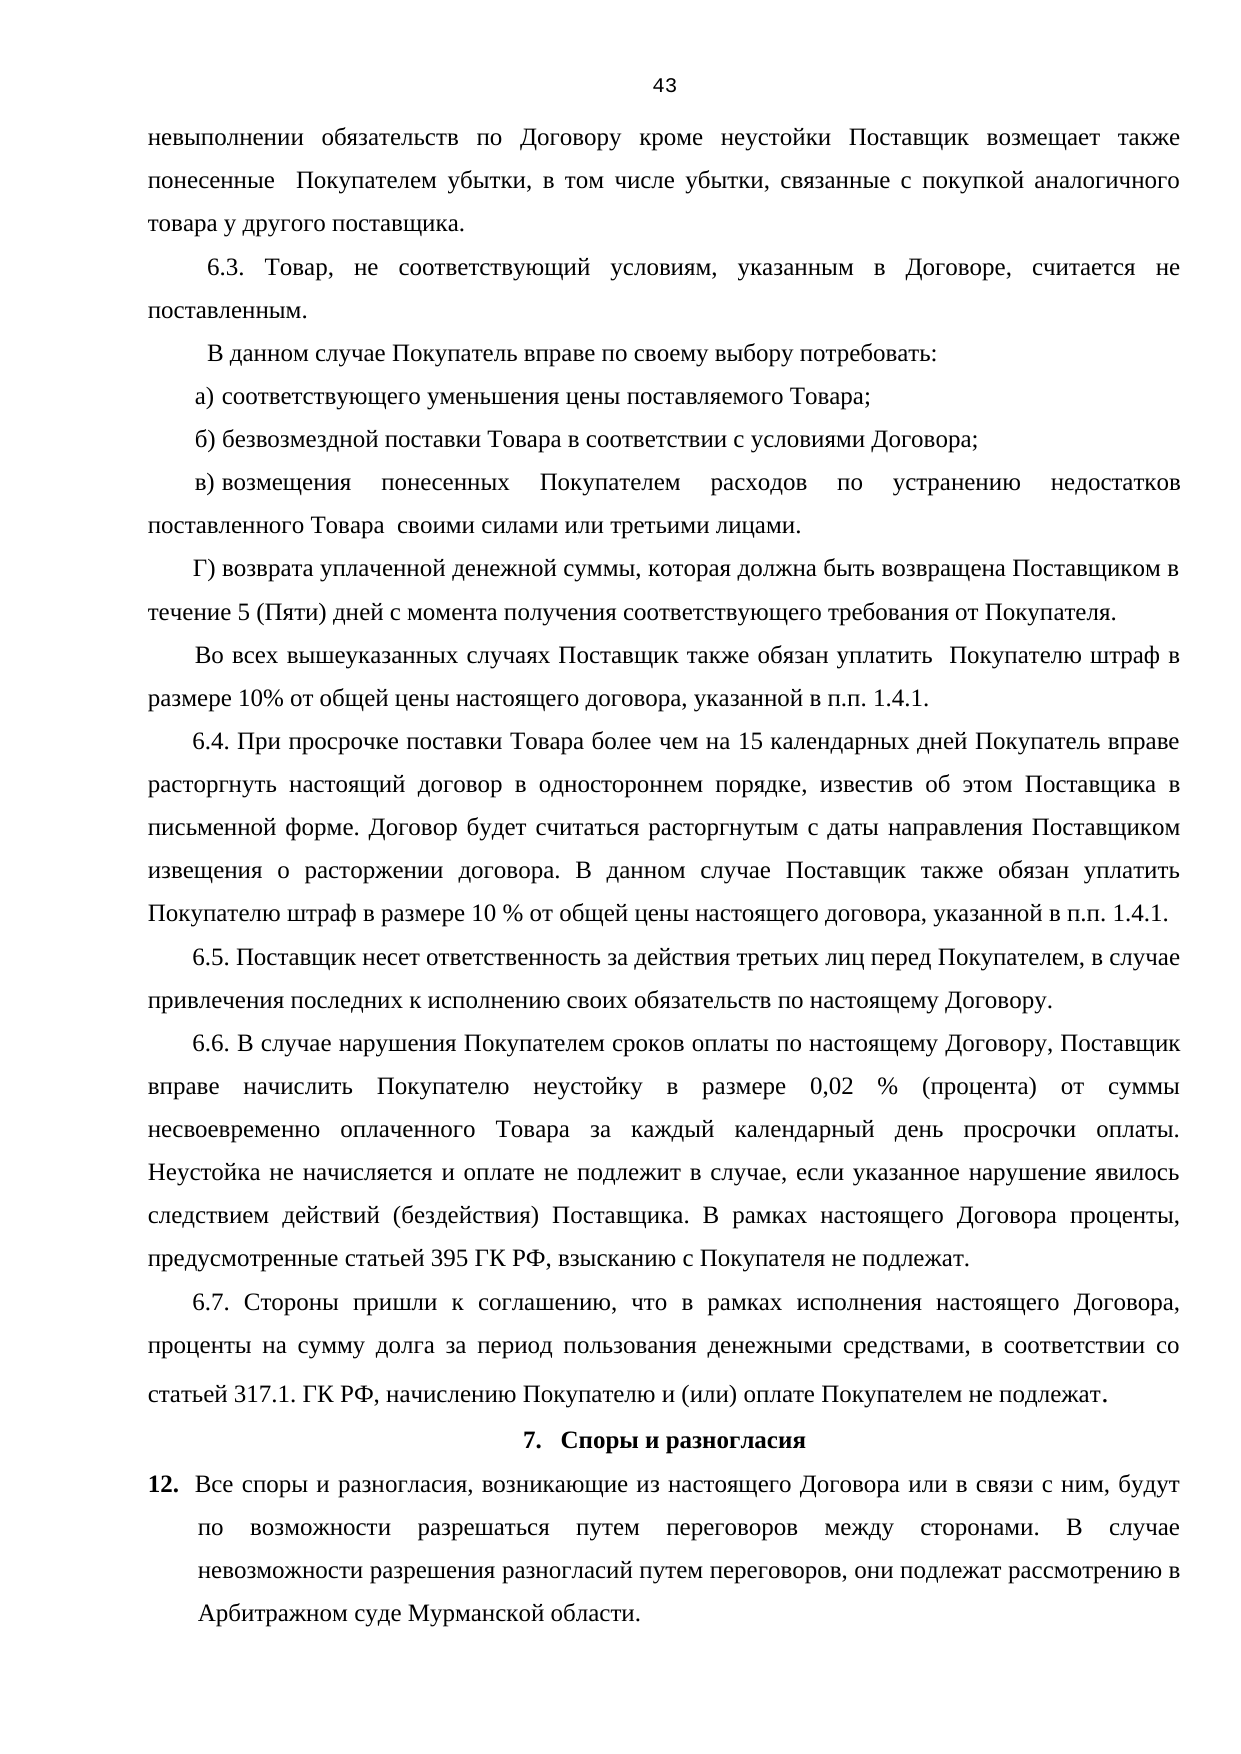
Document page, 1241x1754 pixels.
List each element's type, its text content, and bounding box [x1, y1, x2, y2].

text Г) возврата уплаченной денежной суммы, которая должна быть возвращена Поставщиком в течение 5 (Пяти) дней с момента получения соответствующего требования от Покупателя. [148, 553, 1181, 625]
list Все споры и разногласия, возникающие из настоящего Договора или в связи с ним, будут по возможности разрешаться путем переговоров между сторонами. В случае невозможности разрешения разногласий путем переговоров, они подлежат рассмотрению в Арбитражном суде Мурманской области. [148, 1469, 1181, 1627]
text в) возмещения понесенных Покупателем расходов по устранению недостатков поставленного Товара своими силами или третьими лицами. [148, 467, 1181, 539]
list Споры и разногласия [148, 1426, 1181, 1454]
text 6.4. При просрочке поставки Товара более чем на 15 календарных дней Покупатель вправе расторгнуть настоящий договор в одностороннем порядке, известив об этом Поставщика в письменной форме. Договор будет считаться расторгнутым с даты направления Поставщиком извещения о расторжении договора. В данном случае Поставщик также обязан уплатить Покупателю штраф в размере 10 % от общей цены настоящего договора, указанной в п.п. 1.4.1. [148, 726, 1181, 927]
text В данном случае Покупатель вправе по своему выбору потребовать: [148, 338, 1181, 367]
text 6.5. Поставщик несет ответственность за действия третьих лиц перед Покупателем, в случае привлечения последних к исполнению своих обязательств по настоящему Договору. [148, 942, 1181, 1013]
text Во всех вышеуказанных случаях Поставщик также обязан уплатить Покупателю штраф в размере 10% от общей цены настоящего договора, указанной в п.п. 1.4.1. [148, 640, 1181, 712]
text а) соответствующего уменьшения цены поставляемого Товара; [148, 381, 1181, 410]
text 6.6. В случае нарушения Покупателем сроков оплаты по настоящему Договору, Поставщик вправе начислить Покупателю неустойку в размере 0,02 % (процента) от суммы несвоевременно оплаченного Товара за каждый календарный день просрочки оплаты. Неустойка не начисляется и оплате не подлежит в случае, если указанное нарушение явилось следствием действий (бездействия) Поставщика. В рамках настоящего Договора проценты, предусмотренные статьей 395 ГК РФ, взысканию с Покупателя не подлежат. [148, 1028, 1181, 1272]
text б) безвозмездной поставки Товара в соответствии с условиями Договора; [148, 424, 1181, 453]
text 6.7. Стороны пришли к соглашению, что в рамках исполнения настоящего Договора, проценты на сумму долга за период пользования денежными средствами, в соответствии со статьей 317.1. ГК РФ, начислению Покупателю и (или) оплате Покупателем не подлежат. [148, 1287, 1181, 1409]
text 6.3. Товар, не соответствующий условиям, указанным в Договоре, считается не поставленным. [148, 252, 1181, 323]
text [148, 122, 1181, 237]
